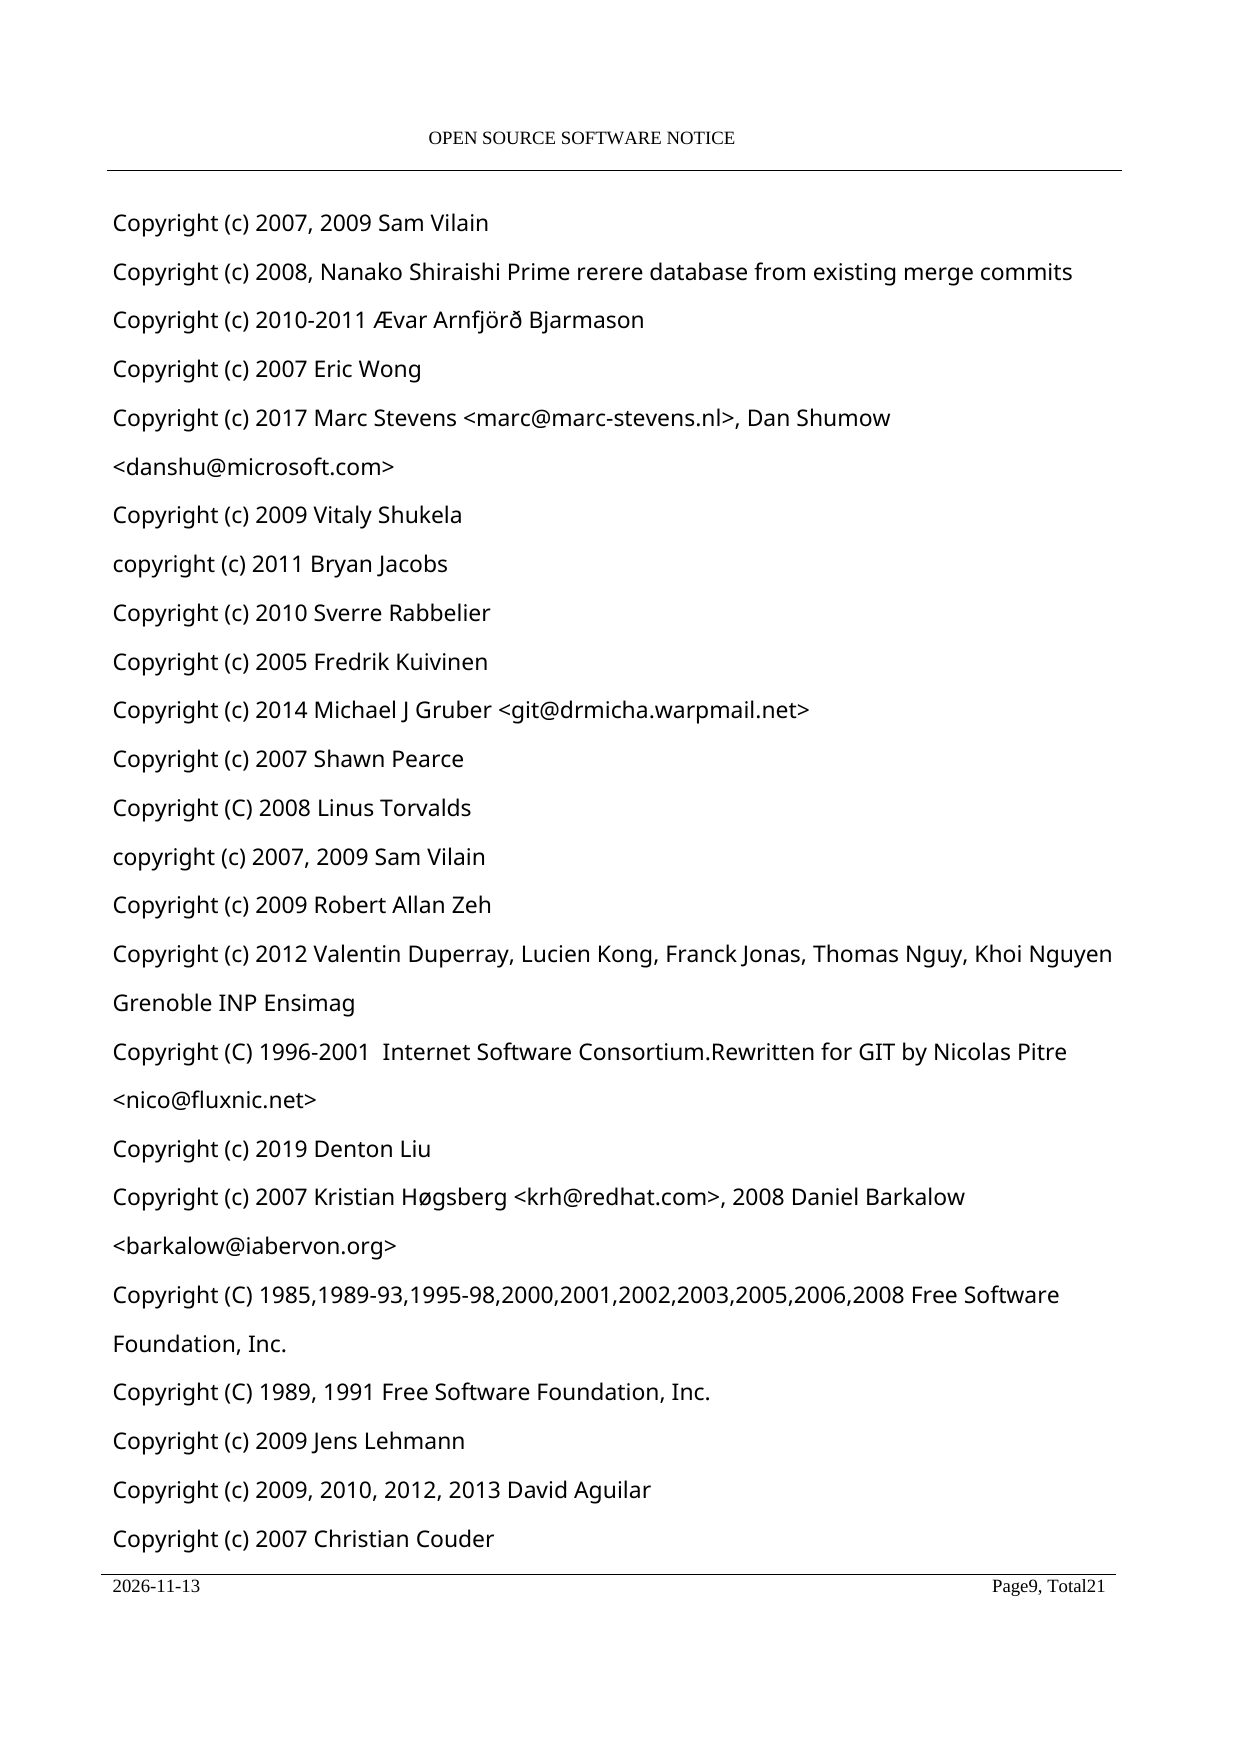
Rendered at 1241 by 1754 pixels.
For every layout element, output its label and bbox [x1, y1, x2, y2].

text [112, 206, 1128, 1116]
text [112, 1132, 1128, 1554]
